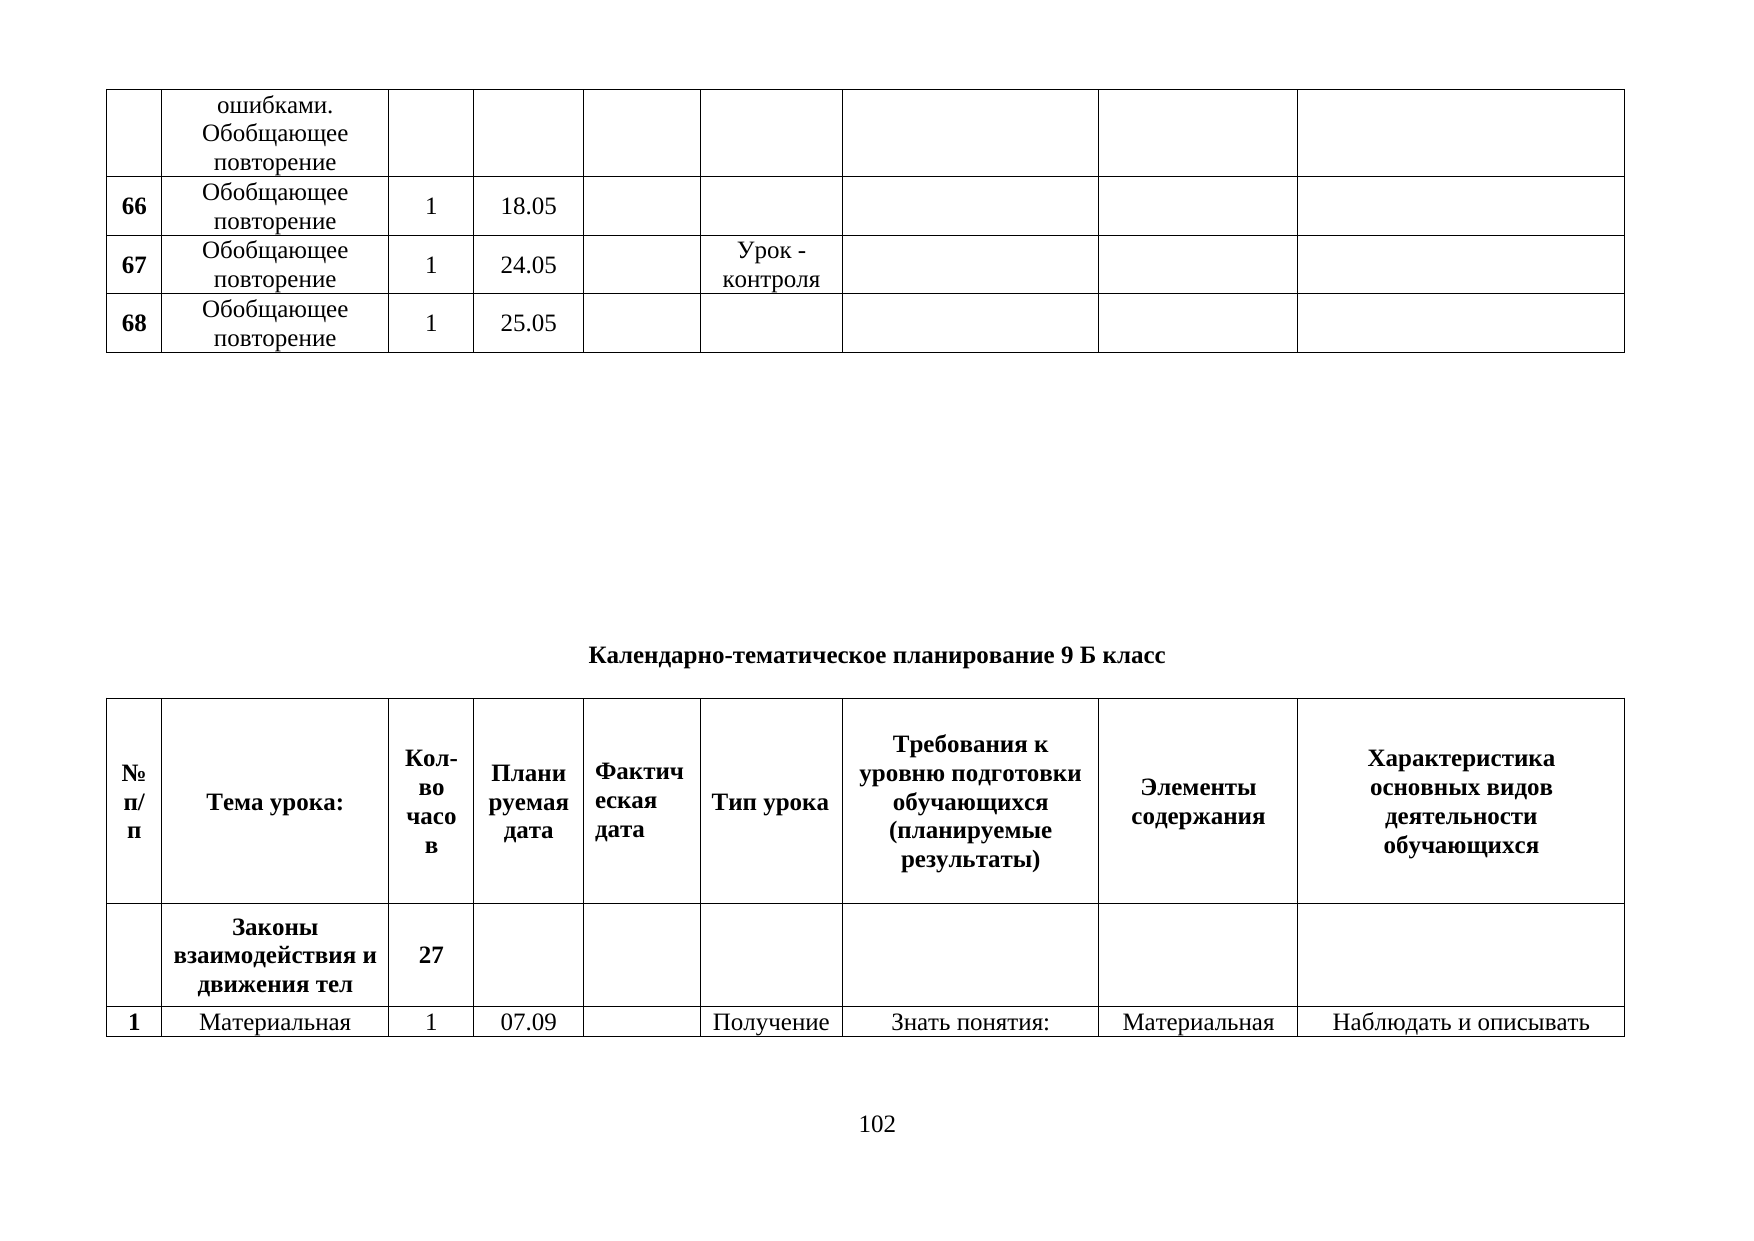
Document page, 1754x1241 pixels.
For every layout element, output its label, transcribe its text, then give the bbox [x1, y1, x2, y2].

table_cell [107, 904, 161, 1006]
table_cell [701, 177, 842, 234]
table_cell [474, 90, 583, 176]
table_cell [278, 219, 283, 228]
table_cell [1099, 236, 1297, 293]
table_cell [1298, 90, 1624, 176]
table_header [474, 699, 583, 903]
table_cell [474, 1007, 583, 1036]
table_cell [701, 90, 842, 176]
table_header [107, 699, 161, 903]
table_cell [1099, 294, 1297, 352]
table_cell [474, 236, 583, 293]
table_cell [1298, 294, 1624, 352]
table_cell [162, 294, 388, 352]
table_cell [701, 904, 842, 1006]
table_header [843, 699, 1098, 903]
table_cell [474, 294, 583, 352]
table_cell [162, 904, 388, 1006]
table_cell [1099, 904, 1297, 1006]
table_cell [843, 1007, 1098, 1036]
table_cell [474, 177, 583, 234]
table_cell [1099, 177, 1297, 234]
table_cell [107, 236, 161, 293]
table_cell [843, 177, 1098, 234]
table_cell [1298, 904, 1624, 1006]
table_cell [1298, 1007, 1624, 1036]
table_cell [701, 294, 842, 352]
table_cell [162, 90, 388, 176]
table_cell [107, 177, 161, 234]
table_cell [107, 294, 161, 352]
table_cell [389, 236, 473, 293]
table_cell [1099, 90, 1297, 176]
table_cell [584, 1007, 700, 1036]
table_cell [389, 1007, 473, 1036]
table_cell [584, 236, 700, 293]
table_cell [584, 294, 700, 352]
text Календарно-тематическое планирование 9 Б класс [118, 640, 1636, 669]
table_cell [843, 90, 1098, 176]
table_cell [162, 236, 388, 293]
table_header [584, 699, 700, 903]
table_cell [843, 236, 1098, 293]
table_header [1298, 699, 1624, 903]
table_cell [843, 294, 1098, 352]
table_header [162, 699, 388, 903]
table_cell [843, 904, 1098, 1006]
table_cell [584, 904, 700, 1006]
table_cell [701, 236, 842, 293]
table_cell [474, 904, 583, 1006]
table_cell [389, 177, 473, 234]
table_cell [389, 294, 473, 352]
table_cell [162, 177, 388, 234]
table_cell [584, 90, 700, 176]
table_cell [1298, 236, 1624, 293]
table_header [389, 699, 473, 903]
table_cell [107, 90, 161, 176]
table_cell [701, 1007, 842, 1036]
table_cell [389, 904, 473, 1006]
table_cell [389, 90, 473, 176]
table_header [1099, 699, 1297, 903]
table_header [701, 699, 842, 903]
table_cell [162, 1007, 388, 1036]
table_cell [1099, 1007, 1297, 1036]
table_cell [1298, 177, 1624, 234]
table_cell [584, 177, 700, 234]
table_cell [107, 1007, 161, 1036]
